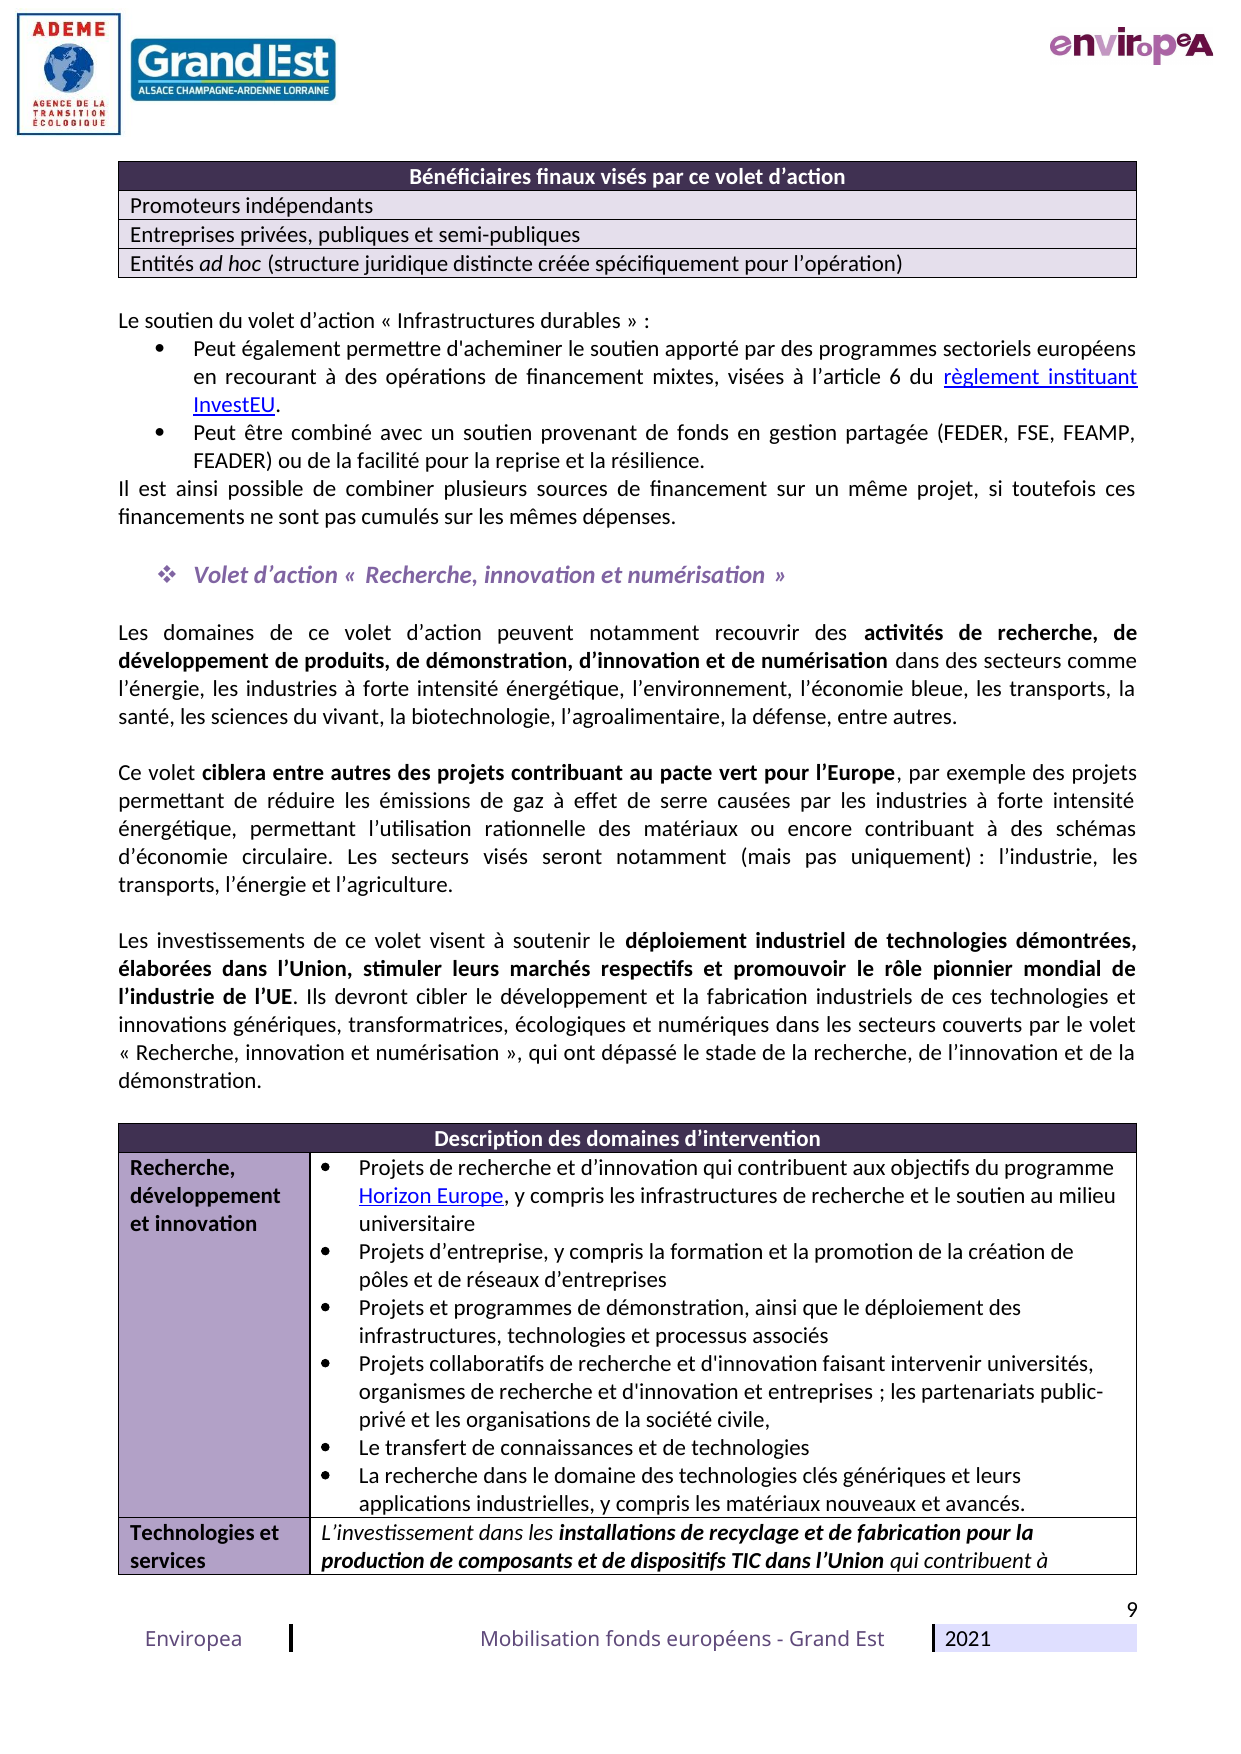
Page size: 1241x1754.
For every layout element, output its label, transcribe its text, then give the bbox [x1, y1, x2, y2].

text Les investissements de ce volet visent à soutenir le déploiement industriel de technologies démontrées, élaborées dans l’Union, stimuler leurs marchés respectifs et promouvoir le rôle pionnier mondial de l’industrie de l’UE. Ils devront cibler le développement et la fabrication industriels de ces technologies et innovations génériques, transformatrices, écologiques et numériques dans les secteurs couverts par le volet « Recherche, innovation et numérisation », qui ont dépassé le stade de la recherche, de l’innovation et de la démonstration. [118, 926, 1138, 1094]
table_header Description des domaines d’intervention [119, 1124, 1136, 1152]
table_cell Projets de recherche et d’innovation qui contribuent aux objectifs du programme Horizon Europe, y compris les infrastructures de recherche et le soutien au milieu universitaire Projets d’entreprise, y compris la formation et la promotion de la création de pôles et de réseaux d’entreprises Projets et programmes de démonstration, ainsi que le déploiement des infrastructures, technologies et processus associés Projets collaboratifs de recherche et d'innovation faisant intervenir universités, organismes de recherche et d'innovation et entreprises ; les partenariats public-privé et les organisations de la société civile, Le transfert de connaissances et de technologies La recherche dans le domaine des technologies clés génériques et leurs applications industrielles, y compris les matériaux nouveaux et avancés. [311, 1153, 1136, 1517]
list Peut également permettre d'acheminer le soutien apporté par des programmes sectoriels européens en recourant à des opérations de financement mixtes, visées à l’article 6 du règlement instituant InvestEU. [156, 334, 1138, 418]
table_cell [311, 1518, 1136, 1574]
table_cell Promoteurs indépendants [119, 191, 1136, 219]
table_cell Recherche, développement et innovation [119, 1153, 309, 1517]
text Ce volet ciblera entre autres des projets contribuant au pacte vert pour l’Europe, par exemple des projets permettant de réduire les émissions de gaz à effet de serre causées par les industries à forte intensité énergétique, permettant l’utilisation rationnelle des matériaux ou encore contribuant à des schémas d’économie circulaire. Les secteurs visés seront notamment (mais pas uniquement) : l’industrie, les transports, l’énergie et l’agriculture. [118, 758, 1138, 898]
picture [3, 8, 339, 139]
text Il est ainsi possible de combiner plusieurs sources de financement sur un même projet, si toutefois ces financements ne sont pas cumulés sur les mêmes dépenses. [118, 474, 1138, 530]
text Le soutien du volet d’action « Infrastructures durables » : [118, 306, 1138, 334]
table_cell Entités ad hoc (structure juridique distincte créée spécifiquement pour l’opération) [119, 249, 1136, 277]
text Les domaines de ce volet d’action peuvent notamment recouvrir des activités de recherche, de développement de produits, de démonstration, d’innovation et de numérisation dans des secteurs comme l’énergie, les industries à forte intensité énergétique, l’environnement, l’économie bleue, les transports, la santé, les sciences du vivant, la biotechnologie, l’agroalimentaire, la défense, entre autres. [118, 618, 1138, 730]
text Volet d’action « Recherche, innovation et numérisation » [156, 560, 1138, 590]
table_header Bénéficiaires finaux visés par ce volet d’action [119, 162, 1136, 190]
table_cell Entreprises privées, publiques et semi-publiques [119, 220, 1136, 248]
picture [1050, 27, 1214, 65]
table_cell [119, 1518, 309, 1574]
list Peut être combiné avec un soutien provenant de fonds en gestion partagée (FEDER, FSE, FEAMP, FEADER) ou de la facilité pour la reprise et la résilience. [156, 418, 1138, 474]
